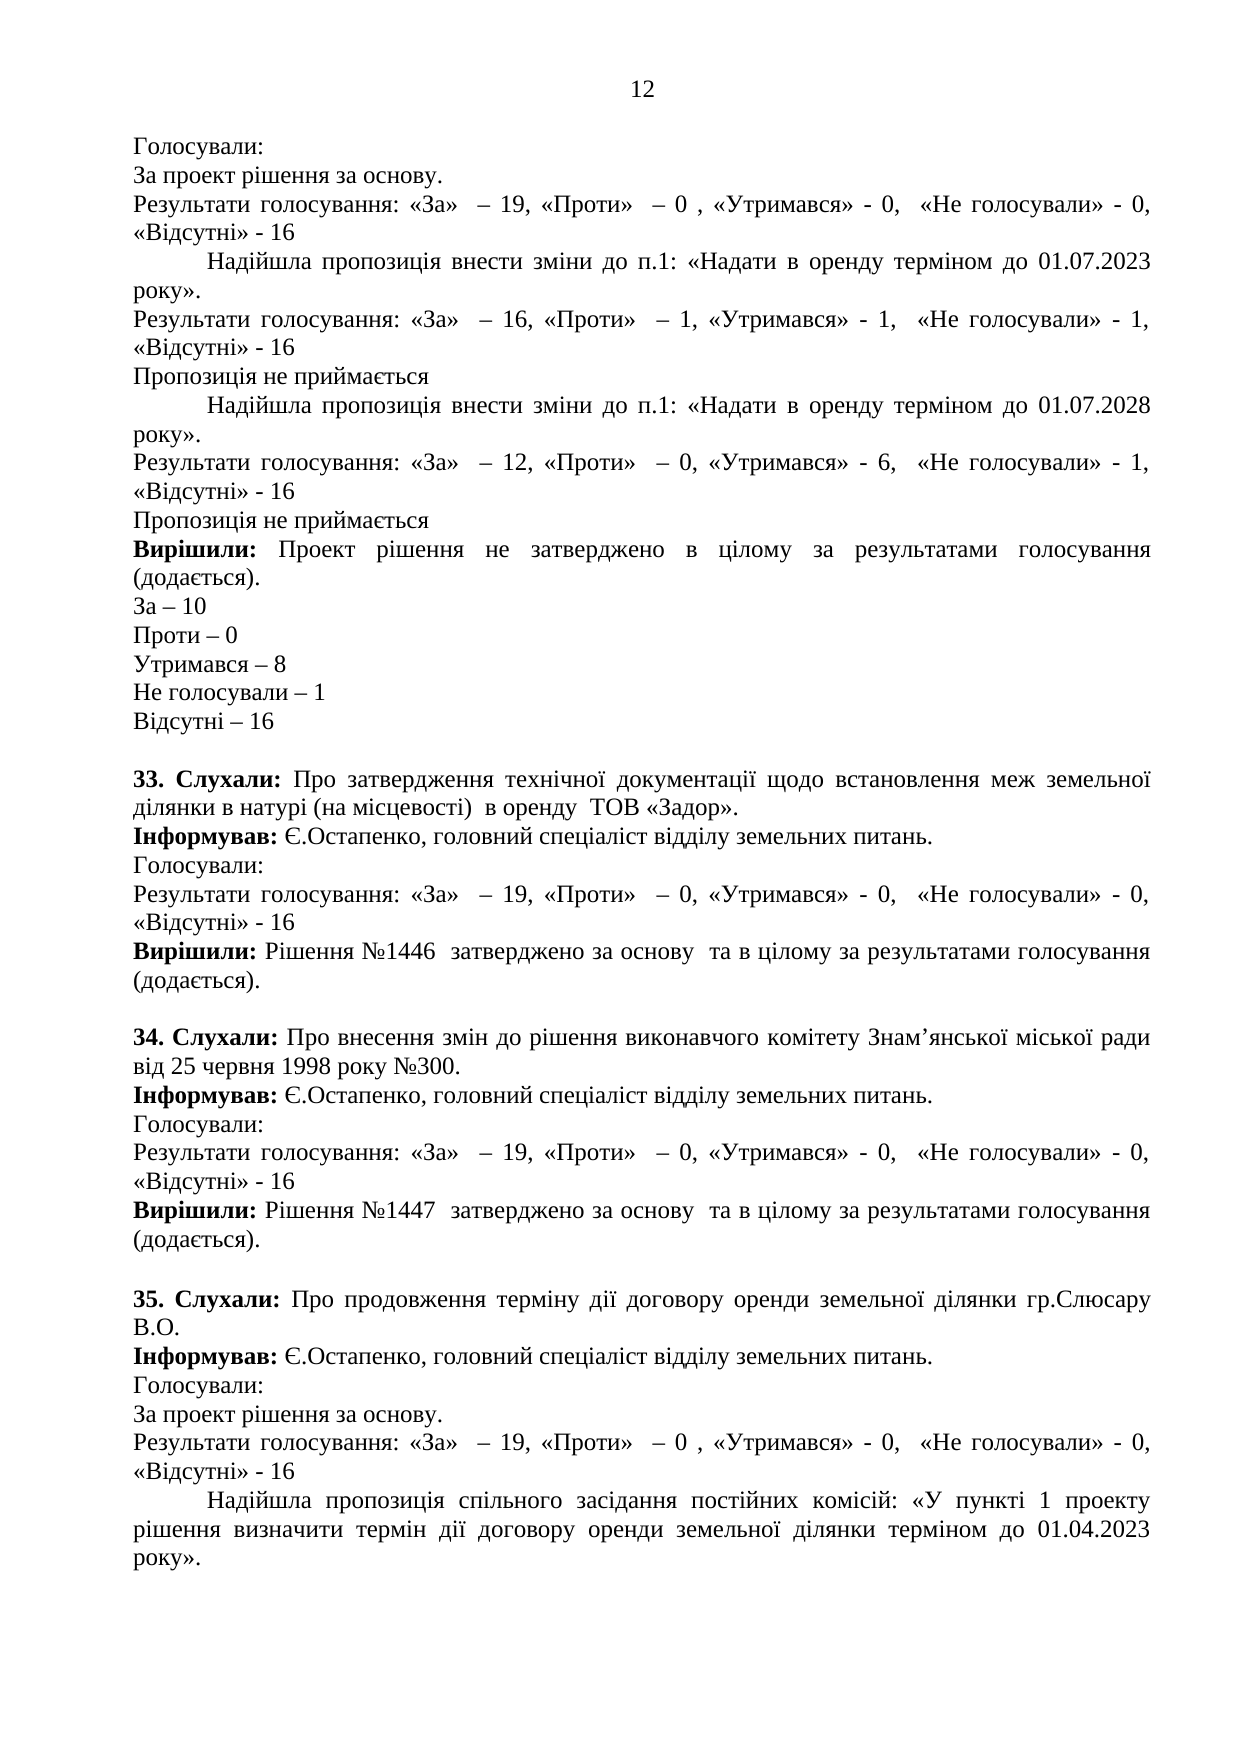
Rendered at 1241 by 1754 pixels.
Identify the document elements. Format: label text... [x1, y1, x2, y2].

text Інформував: Є.Остапенко, головний спеціаліст відділу земельних питань. [133, 1080, 1152, 1109]
text Не голосували – 1 [133, 677, 1152, 706]
text Надійшла пропозиція спільного засідання постійних комісій: «У пункті 1 проекту рішення визначити термін дії договору оренди земельної ділянки терміном до 01.04.2023 року». [133, 1485, 1152, 1571]
text Інформував: Є.Остапенко, головний спеціаліст відділу земельних питань. [133, 821, 1152, 850]
text Вирішили: Рішення №1447 затверджено за основу та в цілому за результатами голосування (додається). [133, 1195, 1152, 1252]
text Пропозиція не приймається [133, 505, 1152, 534]
text Результати голосування: «За» – 12, «Проти» – 0, «Утримався» - 6, «Не голосували» - 1, «Відсутні» - 16 [133, 447, 1152, 505]
text Голосували: [133, 1109, 1152, 1137]
text Вирішили: Проект рішення не затверджено в цілому за результатами голосування (додається). [133, 534, 1152, 591]
text Відсутні – 16 [133, 706, 1152, 735]
text Голосували: [133, 850, 1152, 879]
text Результати голосування: «За» – 19, «Проти» – 0, «Утримався» - 0, «Не голосували» - 0, «Відсутні» - 16 [133, 879, 1152, 936]
text Інформував: Є.Остапенко, головний спеціаліст відділу земельних питань. [133, 1341, 1152, 1370]
text За проект рішення за основу. [133, 160, 1152, 189]
text Утримався – 8 [133, 649, 1152, 677]
text Результати голосування: «За» – 16, «Проти» – 1, «Утримався» - 1, «Не голосували» - 1, «Відсутні» - 16 [133, 304, 1152, 361]
text Проти – 0 [133, 620, 1152, 649]
text 33. Слухали: Про затвердження технічної документації щодо встановлення меж земельної ділянки в натурі (на місцевості) в оренду ТОВ «Задор». [133, 764, 1152, 821]
text Результати голосування: «За» – 19, «Проти» – 0 , «Утримався» - 0, «Не голосували» - 0, «Відсутні» - 16 [133, 189, 1152, 246]
text Голосували: [133, 131, 1152, 160]
text Надійшла пропозиція внести зміни до п.1: «Надати в оренду терміном до 01.07.2028 року». [133, 390, 1152, 447]
text Вирішили: Рішення №1446 затверджено за основу та в цілому за результатами голосування (додається). [133, 936, 1152, 994]
text Надійшла пропозиція внести зміни до п.1: «Надати в оренду терміном до 01.07.2023 року». [133, 246, 1152, 304]
text Результати голосування: «За» – 19, «Проти» – 0, «Утримався» - 0, «Не голосували» - 0, «Відсутні» - 16 [133, 1137, 1152, 1195]
text Голосували: [133, 1370, 1152, 1399]
text Результати голосування: «За» – 19, «Проти» – 0 , «Утримався» - 0, «Не голосували» - 0, «Відсутні» - 16 [133, 1427, 1152, 1485]
text Пропозиція не приймається [133, 361, 1152, 390]
text 35. Слухали: Про продовження терміну дії договору оренди земельної ділянки гр.Слюсару В.О. [133, 1284, 1152, 1341]
text За проект рішення за основу. [133, 1399, 1152, 1427]
text За – 10 [133, 591, 1152, 620]
text 34. Слухали: Про внесення змін до рішення виконавчого комітету Знам’янської міської ради від 25 червня 1998 року №300. [133, 1022, 1152, 1080]
